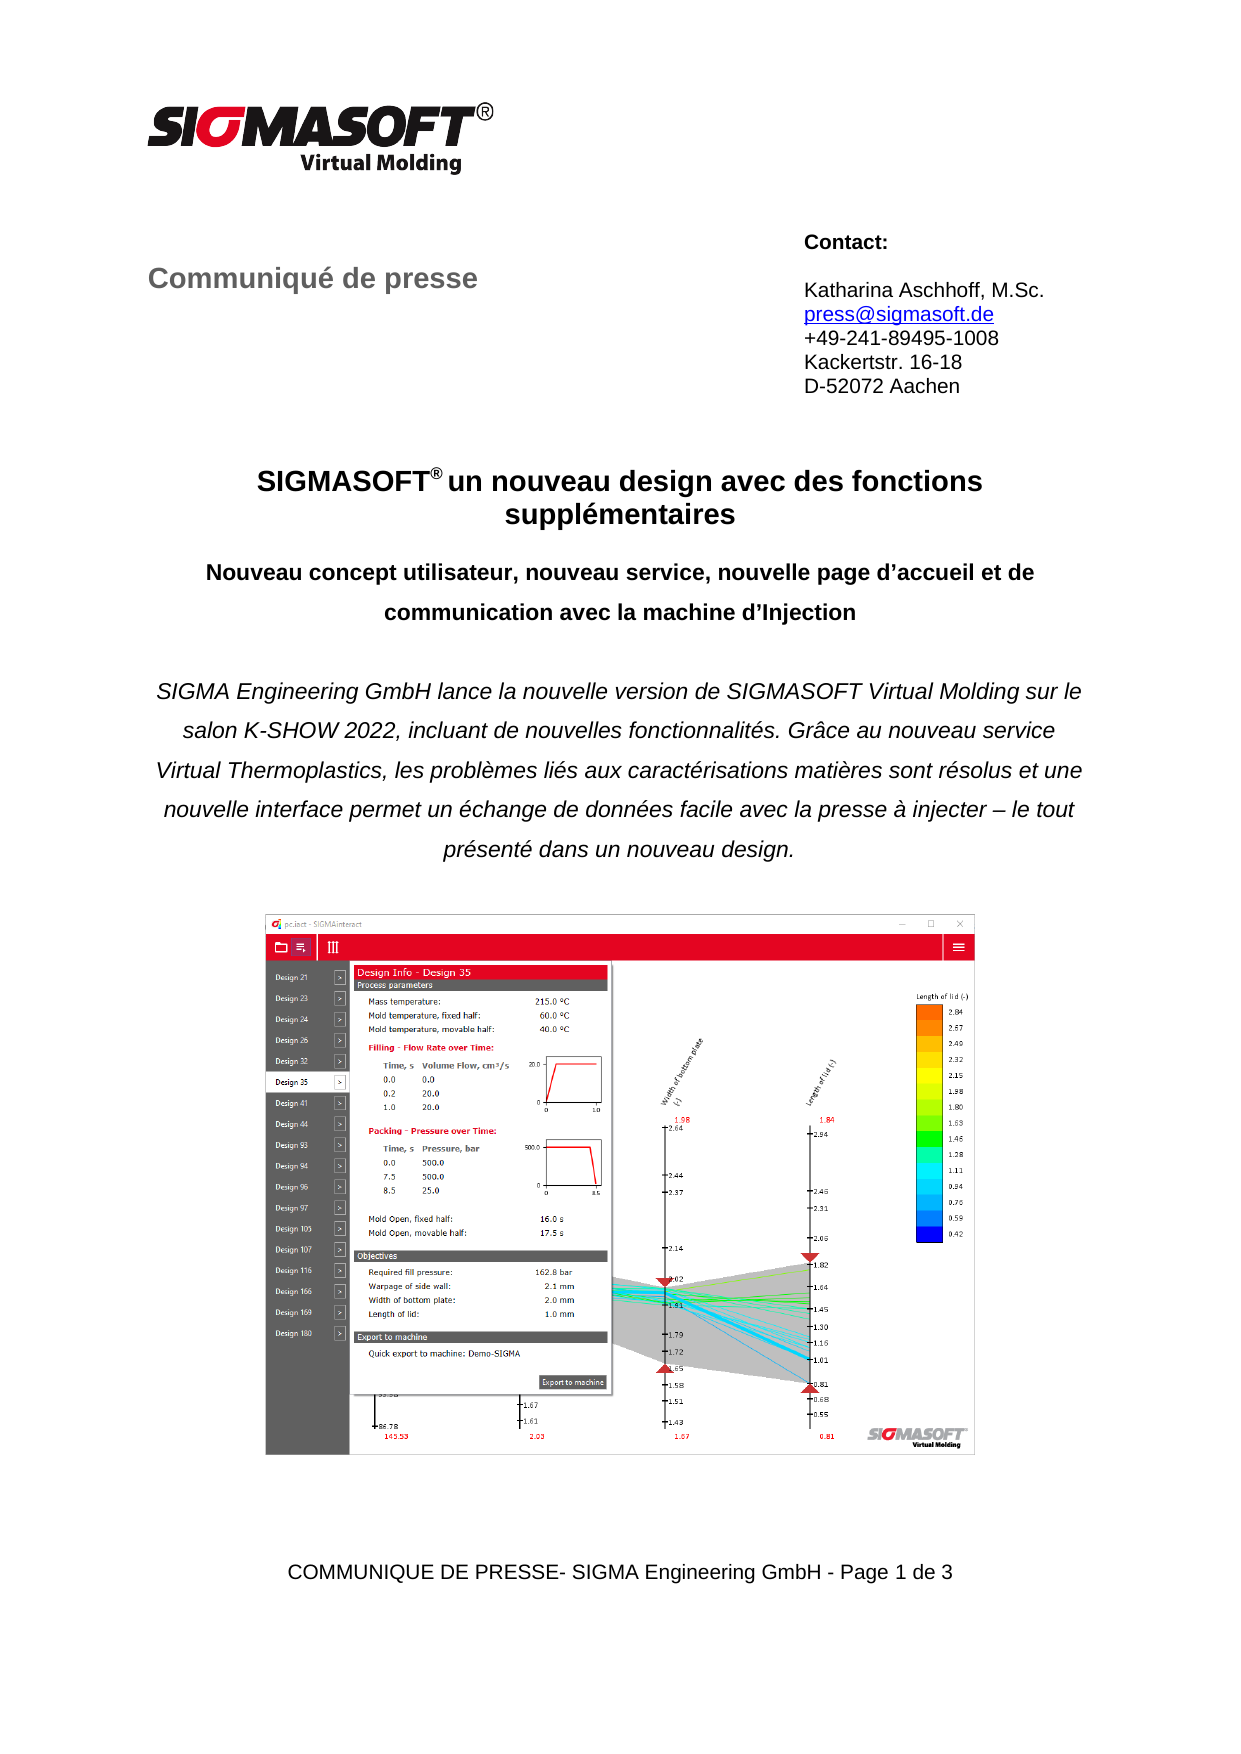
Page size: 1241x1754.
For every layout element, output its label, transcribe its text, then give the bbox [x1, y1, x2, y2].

text Communiqué de presse [148, 261, 804, 294]
text +49-241-89495-1008 [804, 326, 1099, 350]
text Katharina Aschhoff, M.Sc. [804, 278, 1099, 302]
picture [265, 914, 975, 1455]
picture [147, 102, 494, 175]
text Contact: [804, 230, 1099, 254]
text D-52072 Aachen [804, 374, 1099, 398]
text Kackertstr. 16-18 [804, 350, 1099, 374]
text SIGMASOFT® un nouveau design avec des fonctions supplémentaires [148, 463, 1093, 531]
text SIGMA Engineering GmbH lance la nouvelle version de SIGMASOFT Virtual Molding sur le salon K-SHOW 2022, incluant de nouvelles fonctionnalités. Grâce au nouveau service Virtual Thermoplastics, les problèmes liés aux caractérisations matières sont résolus et une nouvelle interface permet un échange de données facile avec la presse à injecter – le tout présenté dans un nouveau design. [148, 678, 1093, 862]
text press@sigmasoft.de [804, 302, 1099, 326]
text Nouveau concept utilisateur, nouveau service, nouvelle page d’accueil et de communication avec la machine d’Injection [148, 559, 1093, 625]
